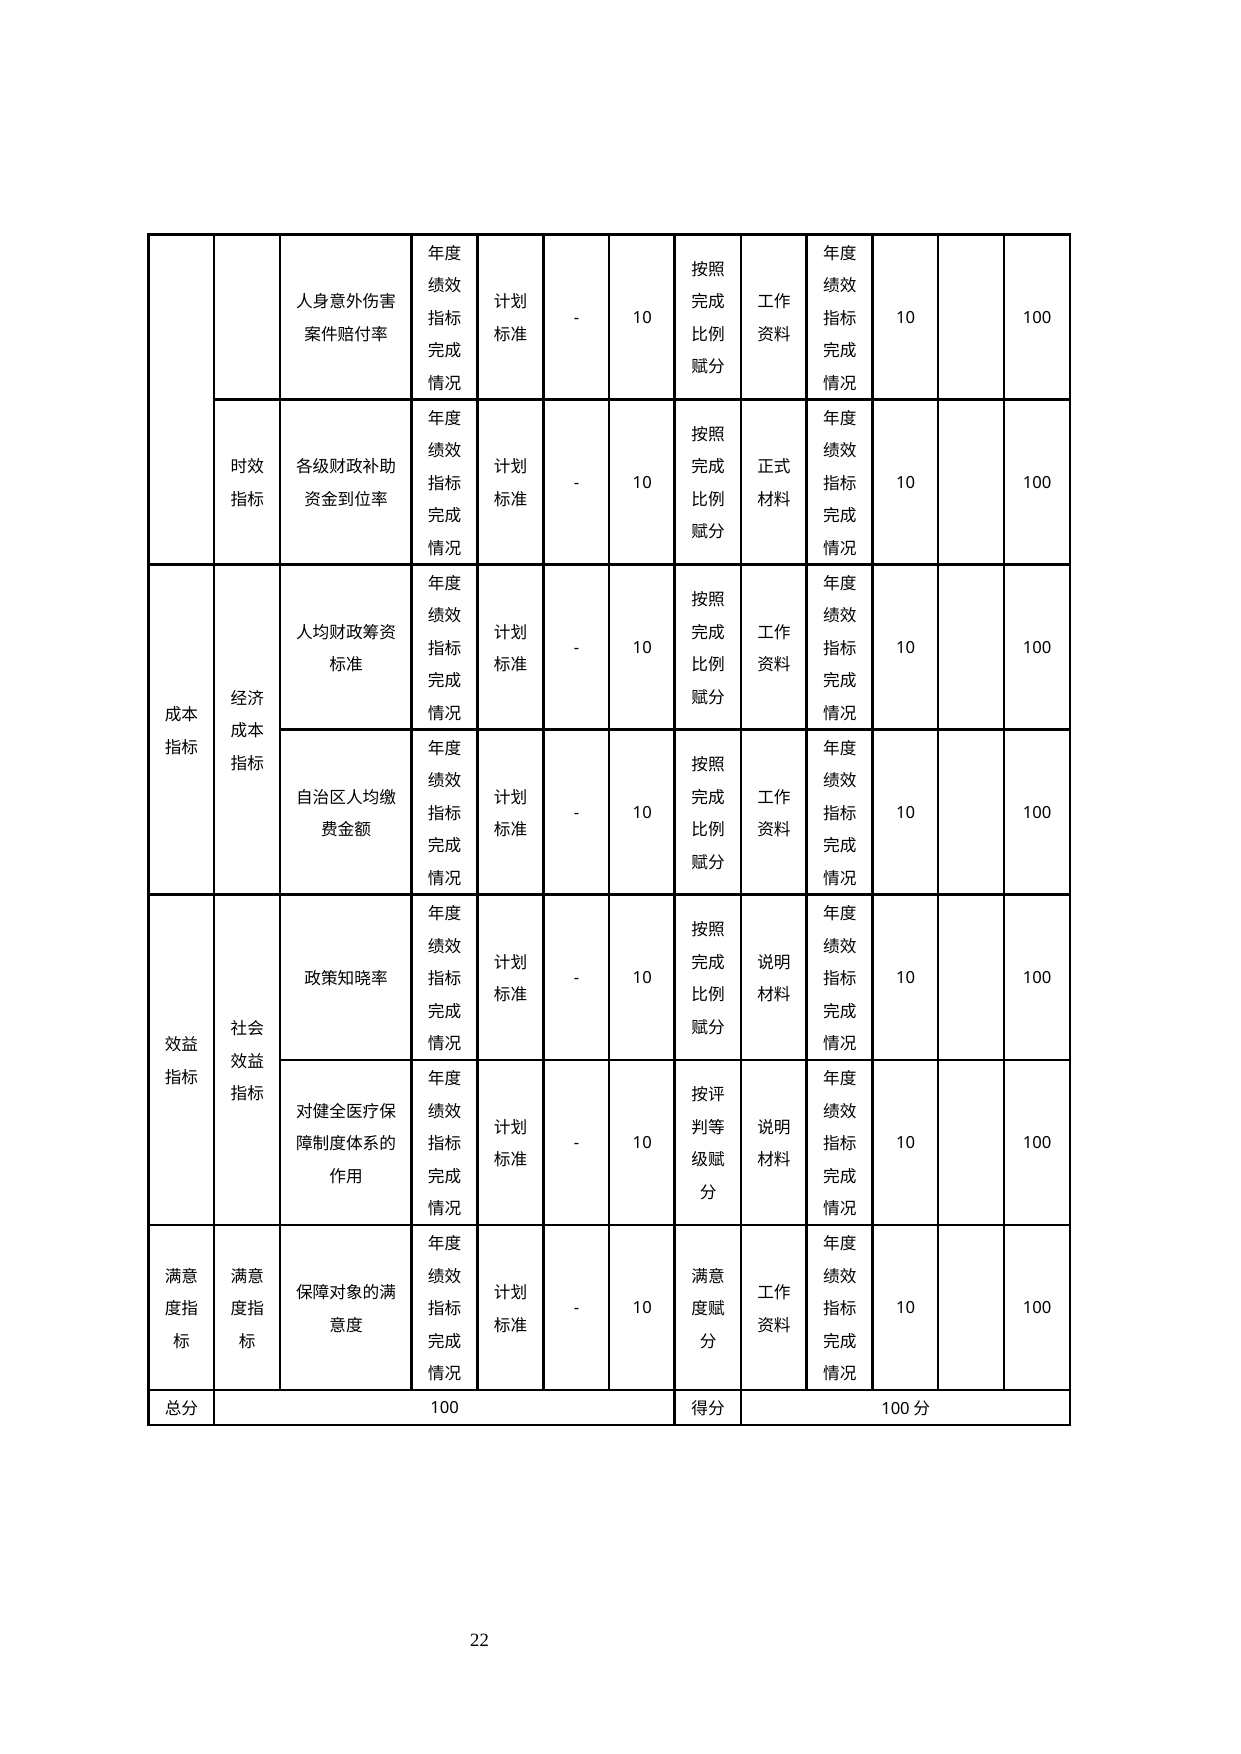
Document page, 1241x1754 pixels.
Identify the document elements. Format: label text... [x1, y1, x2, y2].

table_cell 100 [215, 1391, 673, 1424]
table_cell 10 [874, 401, 937, 563]
table_cell 时效指标 [215, 401, 279, 563]
table_cell 人身意外伤害案件赔付率 [281, 236, 410, 398]
table_cell 100 [1005, 401, 1069, 563]
table_cell 10 [874, 1061, 937, 1223]
table_cell [939, 566, 1003, 728]
table_cell 10 [610, 1061, 673, 1223]
table_cell - [545, 401, 608, 563]
table_cell 年度绩效指标完成情况 [808, 731, 871, 893]
table_cell 计划标准 [479, 896, 542, 1058]
table_cell 10 [874, 896, 937, 1058]
table_cell 成本指标 [150, 566, 213, 893]
table_cell 100 [1005, 1226, 1069, 1389]
table_cell 10 [874, 1226, 937, 1389]
table_cell 满意度指标 [150, 1226, 213, 1389]
table_cell 说明材料 [742, 896, 805, 1058]
table_cell 按照完成比例赋分 [676, 731, 740, 893]
table_cell 总分 [150, 1391, 213, 1424]
table_cell 年度绩效指标完成情况 [413, 566, 476, 728]
table_cell 年度绩效指标完成情况 [808, 1061, 871, 1223]
table_cell 100 [1005, 731, 1069, 893]
table_cell 保障对象的满意度 [281, 1226, 410, 1389]
table_cell 正式材料 [742, 401, 805, 563]
table_cell 年度绩效指标完成情况 [413, 731, 476, 893]
table_cell 工作资料 [742, 236, 805, 398]
table_cell 10 [610, 731, 673, 893]
table_cell 年度绩效指标完成情况 [808, 896, 871, 1058]
table_cell 年度绩效指标完成情况 [413, 1061, 476, 1223]
table_cell 10 [610, 566, 673, 728]
table_cell [939, 896, 1003, 1058]
table_cell 10 [610, 896, 673, 1058]
table_cell 年度绩效指标完成情况 [808, 566, 871, 728]
table_cell 满意度赋分 [676, 1226, 740, 1389]
table_cell 得分 [676, 1391, 740, 1424]
table_cell - [545, 1061, 608, 1223]
table_cell 人均财政筹资标准 [281, 566, 410, 728]
table_cell 计划标准 [479, 236, 542, 398]
table_cell 对健全医疗保障制度体系的作用 [281, 1061, 410, 1223]
table_cell - [545, 731, 608, 893]
table_cell 计划标准 [479, 566, 542, 728]
table_cell 效益指标 [150, 896, 213, 1223]
table_cell 100 [1005, 236, 1069, 398]
table_cell 年度绩效指标完成情况 [808, 236, 871, 398]
table_cell 10 [610, 401, 673, 563]
table_cell 工作资料 [742, 731, 805, 893]
table_cell 说明材料 [742, 1061, 805, 1223]
table_cell 年度绩效指标完成情况 [413, 1226, 476, 1389]
table_cell 年度绩效指标完成情况 [808, 1226, 871, 1389]
table_cell 计划标准 [479, 1226, 542, 1389]
table_cell 年度绩效指标完成情况 [413, 401, 476, 563]
table_cell 100 [1005, 566, 1069, 728]
table_cell 满意度指标 [215, 1226, 279, 1389]
table_cell 10 [874, 566, 937, 728]
table_cell 10 [874, 236, 937, 398]
table_cell - [545, 1226, 608, 1389]
table_cell 按照完成比例赋分 [676, 896, 740, 1058]
table_cell 计划标准 [479, 401, 542, 563]
table_cell 年度绩效指标完成情况 [413, 896, 476, 1058]
table_cell 自治区人均缴费金额 [281, 731, 410, 893]
table_cell 经济成本指标 [215, 566, 279, 893]
table_cell 按照完成比例赋分 [676, 236, 740, 398]
table_cell 按照完成比例赋分 [676, 401, 740, 563]
table_cell 社会效益指标 [215, 896, 279, 1223]
table_cell 年度绩效指标完成情况 [413, 236, 476, 398]
table_cell - [545, 236, 608, 398]
table_cell [939, 401, 1003, 563]
table_cell [939, 731, 1003, 893]
table_cell - [545, 566, 608, 728]
table_cell 按照完成比例赋分 [676, 566, 740, 728]
table_cell 10 [874, 731, 937, 893]
table_cell 计划标准 [479, 1061, 542, 1223]
table_cell 按评判等级赋分 [676, 1061, 740, 1223]
table_cell 质量指标 [215, 236, 279, 398]
table_cell 工作资料 [742, 1226, 805, 1389]
table_cell [939, 236, 1003, 398]
table_cell 100分 [742, 1391, 1069, 1424]
table_cell 10 [610, 1226, 673, 1389]
table_cell - [545, 896, 608, 1058]
table_cell 工作资料 [742, 566, 805, 728]
table_cell 计划标准 [479, 731, 542, 893]
table_cell 10 [610, 236, 673, 398]
table_cell 年度绩效指标完成情况 [808, 401, 871, 563]
table_cell 政策知晓率 [281, 896, 410, 1058]
table_cell 100 [1005, 1061, 1069, 1223]
table_cell [939, 1226, 1003, 1389]
table_cell [939, 1061, 1003, 1223]
table_cell 各级财政补助资金到位率 [281, 401, 410, 563]
table_cell 100 [1005, 896, 1069, 1058]
